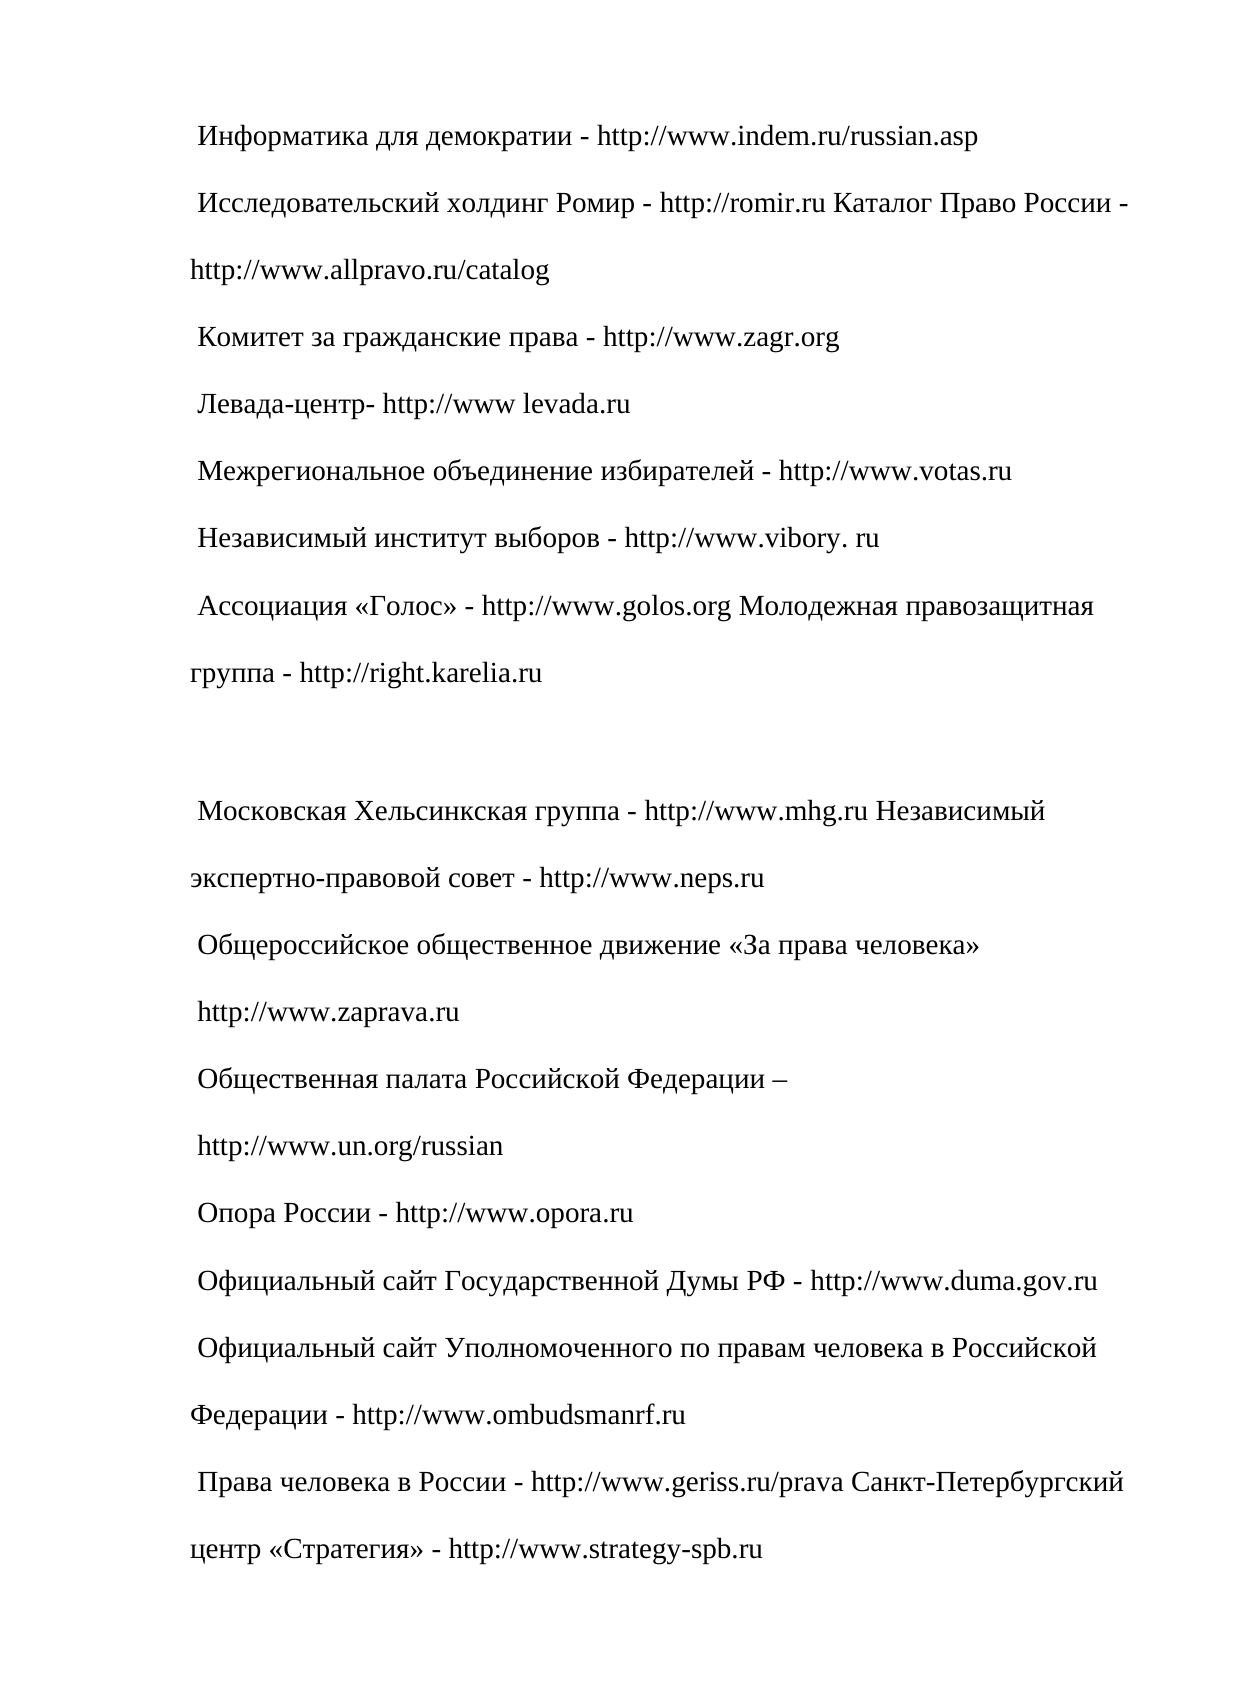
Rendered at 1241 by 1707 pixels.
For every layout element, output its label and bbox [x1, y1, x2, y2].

text [190, 118, 1152, 1564]
